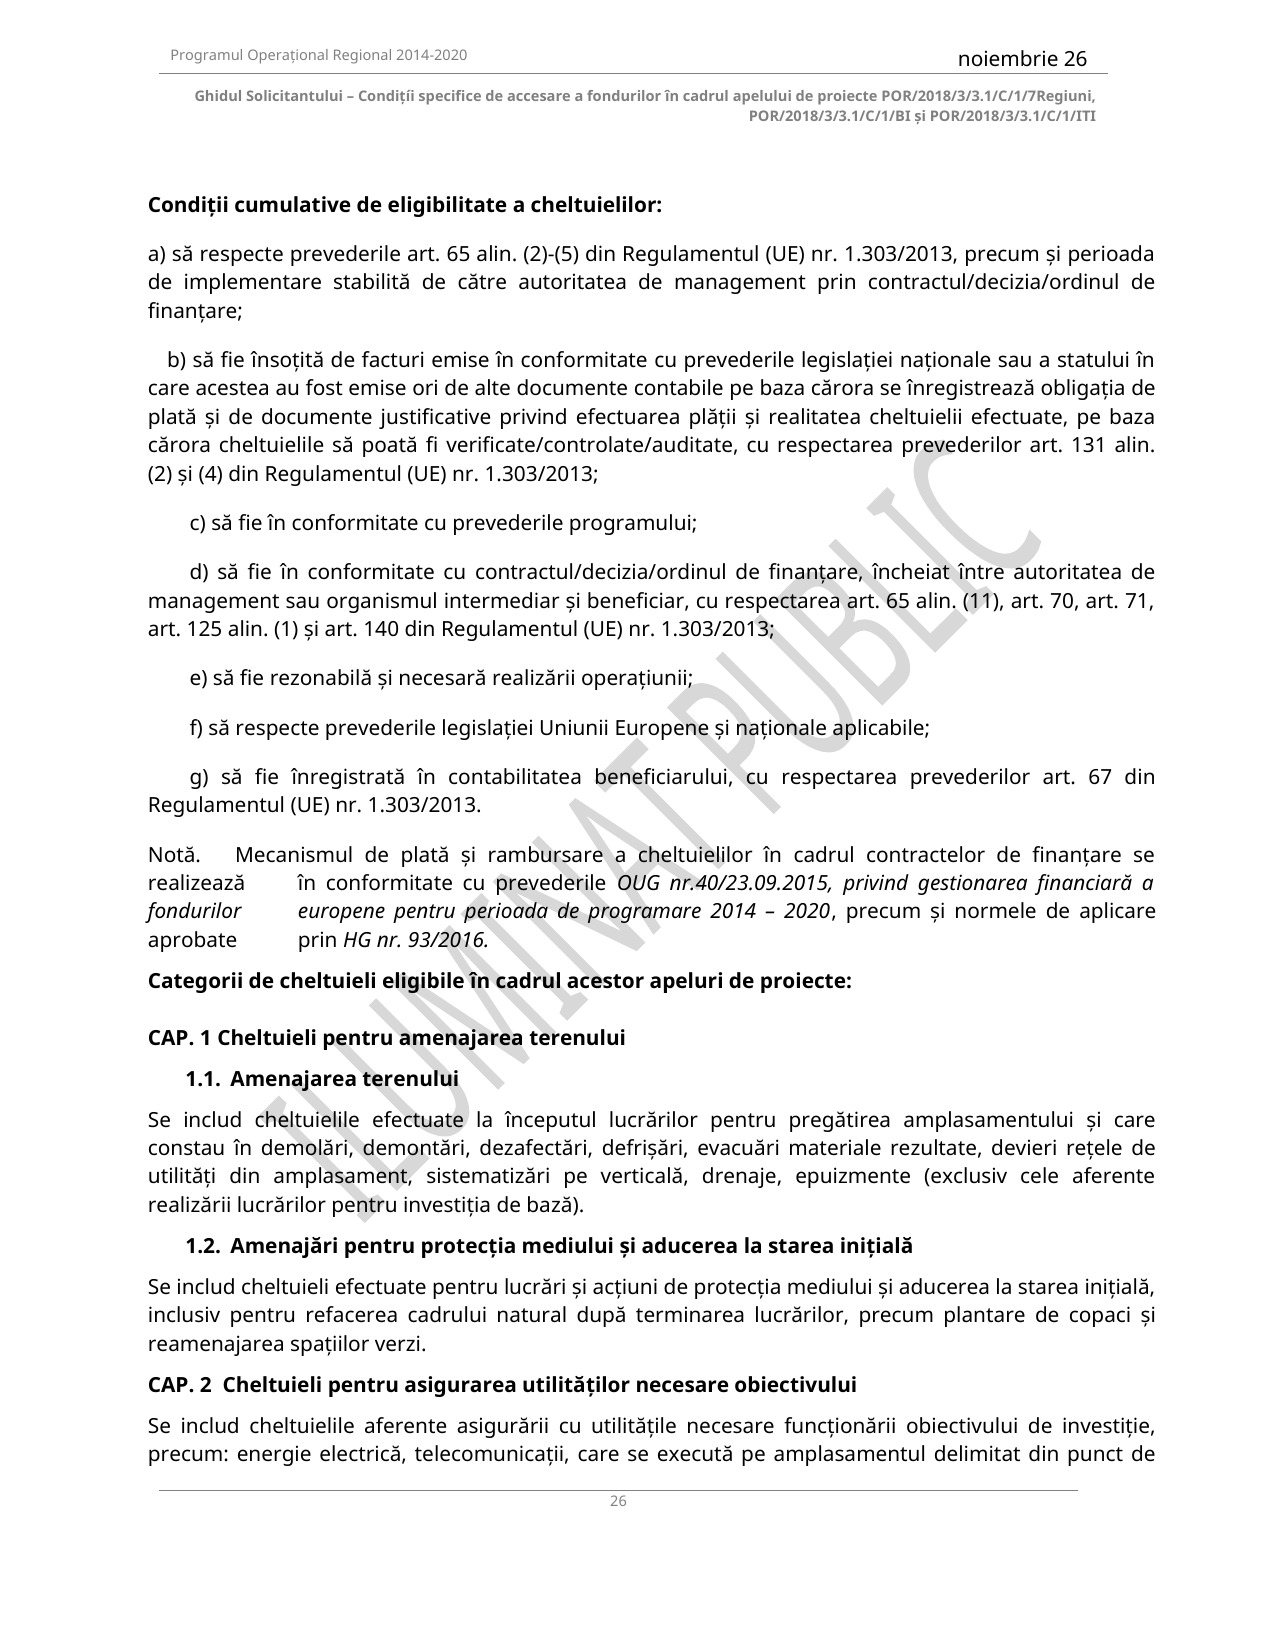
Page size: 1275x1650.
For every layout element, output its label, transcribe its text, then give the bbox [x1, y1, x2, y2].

text CAP. 2 Cheltuieli pentru asigurarea utilităţilor necesare obiectivului [148, 1370, 1157, 1398]
text e) să fie rezonabilă şi necesară realizării operaţiunii; [148, 663, 1157, 692]
text d) să fie în conformitate cu contractul/decizia/ordinul de finanţare, încheiat între autoritatea de management sau organismul intermediar şi beneficiar, cu respectarea art. 65 alin. (11), art. 70, art. 71, art. 125 alin. (1) şi art. 140 din Regulamentul (UE) nr. 1.303/2013; [148, 557, 1157, 643]
text Se includ cheltuielile efectuate la începutul lucrărilor pentru pregătirea amplasamentului şi care constau în demolări, demontări, dezafectări, defrişări, evacuări materiale rezultate, devieri reţele de utilităţi din amplasament, sistematizări pe verticală, drenaje, epuizmente (exclusiv cele aferente realizării lucrărilor pentru investiţia de bază). [148, 1105, 1157, 1218]
text CAP. 1 Cheltuieli pentru amenajarea terenului [148, 1023, 1157, 1051]
text f) să respecte prevederile legislaţiei Uniunii Europene şi naţionale aplicabile; [148, 713, 1157, 741]
text g) să fie înregistrată în contabilitatea beneficiarului, cu respectarea prevederilor art. 67 din Regulamentul (UE) nr. 1.303/2013. [148, 762, 1157, 819]
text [148, 1411, 1157, 1468]
text Condiții cumulative de eligibilitate a cheltuielilor: [148, 190, 1157, 218]
text a) să respecte prevederile art. 65 alin. (2)-(5) din Regulamentul (UE) nr. 1.303/2013, precum şi perioada de implementare stabilită de către autoritatea de management prin contractul/decizia/ordinul de finanţare; [148, 239, 1157, 324]
text c) să fie în conformitate cu prevederile programului; [148, 508, 1157, 537]
text Se includ cheltuieli efectuate pentru lucrări şi acţiuni de protecţia mediului şi aducerea la starea iniţială, inclusiv pentru refacerea cadrului natural după terminarea lucrărilor, precum plantare de copaci şi reamenajarea spaţiilor verzi. [148, 1272, 1157, 1357]
list Amenajări pentru protecţia mediului şi aducerea la starea iniţială [185, 1231, 1157, 1259]
text Categorii de cheltuieli eligibile în cadrul acestor apeluri de proiecte: [148, 966, 1157, 994]
list Amenajarea terenului [185, 1064, 1157, 1092]
text Notă. Mecanismul de plată şi rambursare a cheltuielilor în cadrul contractelor de finanţare se realizează în conformitate cu prevederile OUG nr.40/23.09.2015, privind gestionarea financiară a fondurilor europene pentru perioada de programare 2014 – 2020, precum şi normele de aplicare aprobate prin HG nr. 93/2016. [148, 840, 1157, 953]
text b) să fie însoţită de facturi emise în conformitate cu prevederile legislaţiei naţionale sau a statului în care acestea au fost emise ori de alte documente contabile pe baza cărora se înregistrează obligaţia de plată şi de documente justificative privind efectuarea plăţii şi realitatea cheltuielii efectuate, pe baza cărora cheltuielile să poată fi verificate/controlate/auditate, cu respectarea prevederilor art. 131 alin. (2) şi (4) din Regulamentul (UE) nr. 1.303/2013; [148, 345, 1157, 487]
